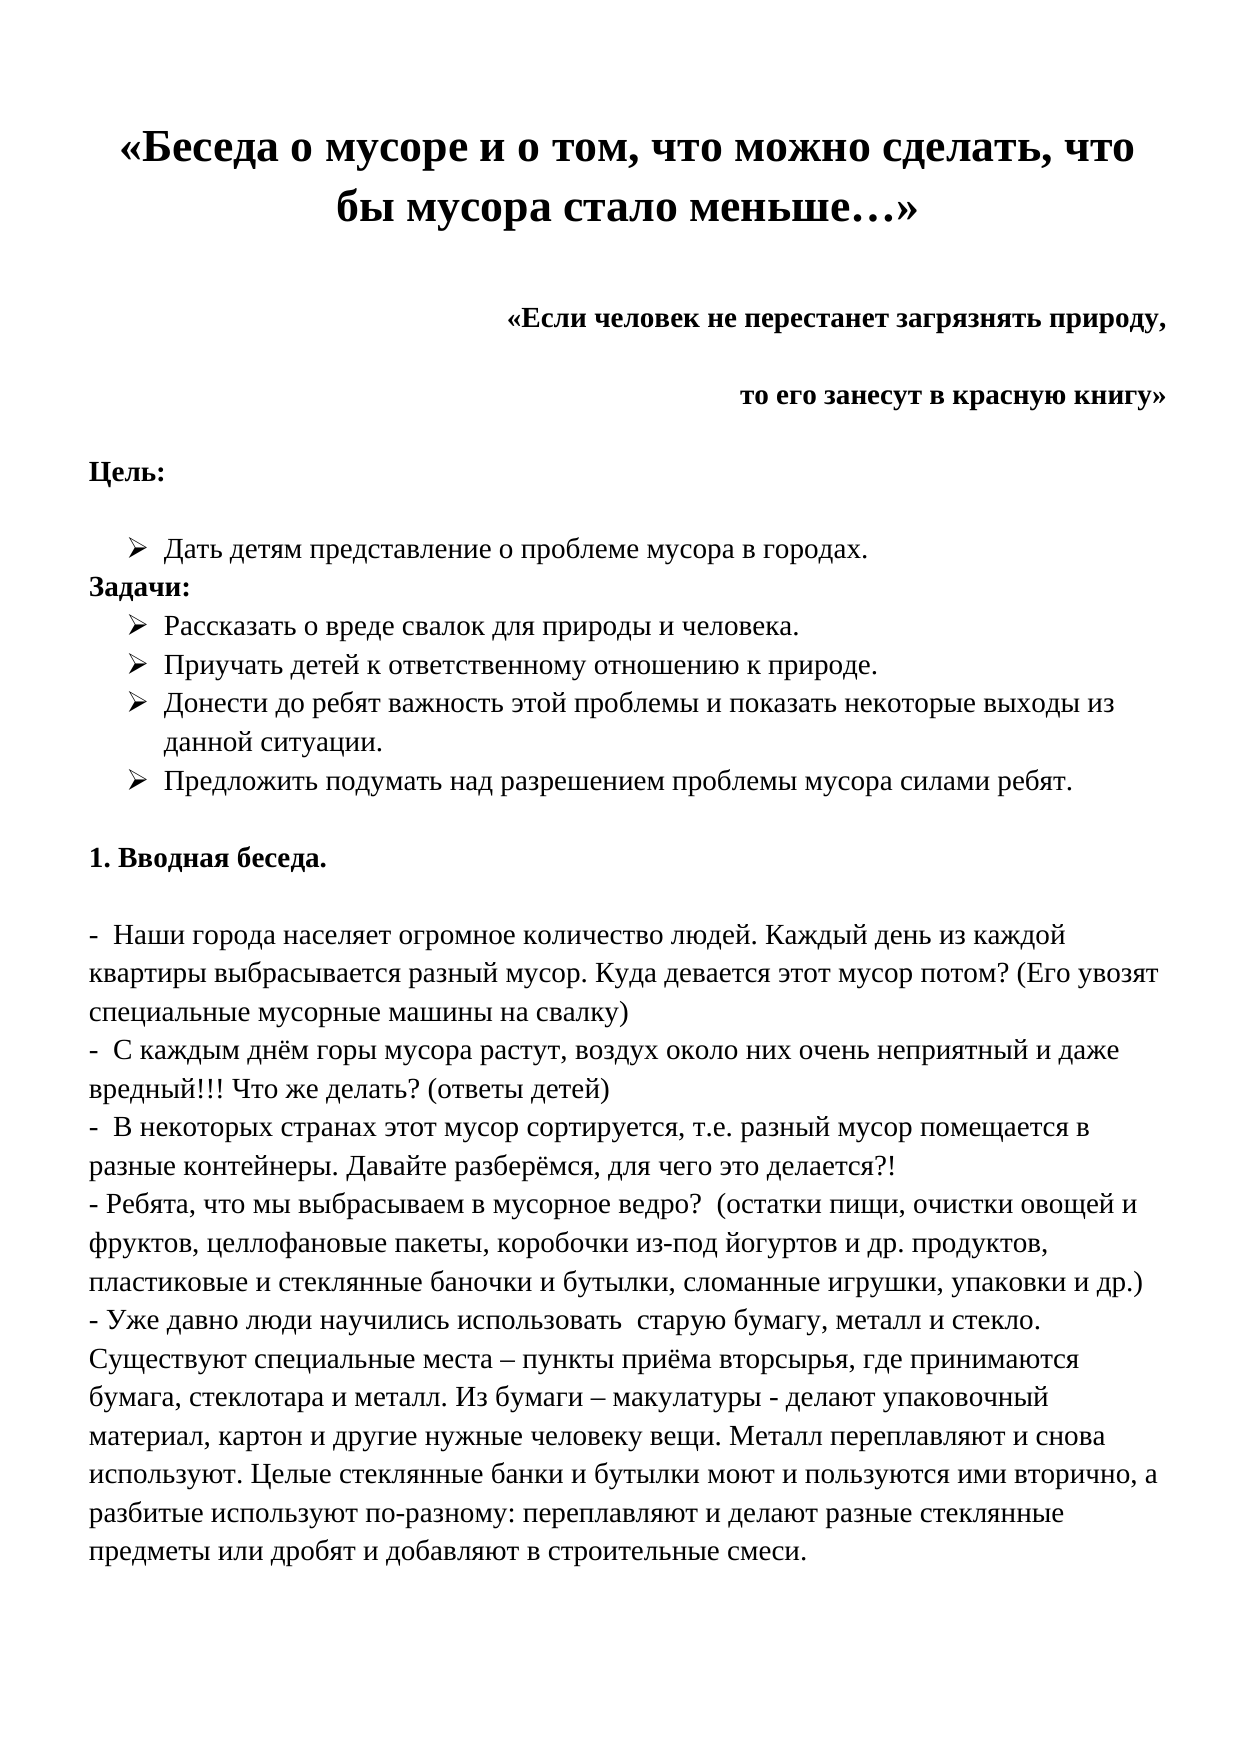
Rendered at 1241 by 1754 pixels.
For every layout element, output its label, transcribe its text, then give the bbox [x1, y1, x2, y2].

text Цель: [89, 454, 1167, 487]
list Приучать детей к ответственному отношению к природе. [126, 647, 1167, 680]
text «Беседа о мусоре и о том, что можно сделать, что бы мусора стало меньше…» [89, 118, 1167, 231]
text - Наши города населяет огромное количество людей. Каждый день из каждой квартиры выбрасывается разный мусор. Куда девается этот мусор потом? (Его увозят специальные мусорные машины на свалку) [89, 917, 1167, 1027]
text то его занесут в красную книгу» [89, 377, 1167, 410]
text 1. Вводная беседа. [89, 840, 1167, 873]
text - С каждым днём горы мусора растут, воздух около них очень неприятный и даже вредный!!! Что же делать? (ответы детей) [89, 1032, 1167, 1104]
list Донести до ребят важность этой проблемы и показать некоторые выходы из данной ситуации. [126, 685, 1167, 758]
text - В некоторых странах этот мусор сортируется, т.е. разный мусор помещается в разные контейнеры. Давайте разберёмся, для чего это делается?! [89, 1109, 1167, 1182]
text - Ребята, что мы выбрасываем в мусорное ведро? (остатки пищи, очистки овощей и фруктов, целлофановые пакеты, коробочки из-под йогуртов и др. продуктов, пластиковые и стеклянные баночки и бутылки, сломанные игрушки, упаковки и др.) [89, 1187, 1167, 1297]
list Рассказать о вреде свалок для природы и человека. [126, 608, 1167, 642]
text - Уже давно люди научились использовать старую бумагу, металл и стекло. Существуют специальные места – пункты приёма вторсырья, где принимаются бумага, стеклотара и металл. Из бумаги – макулатуры - делают упаковочный материал, картон и другие нужные человеку вещи. Металл переплавляют и снова используют. Целые стеклянные банки и бутылки моют и пользуются ими вторично, а разбитые используют по-разному: переплавляют и делают разные стеклянные предметы или дробят и добавляют в строительные смеси. [89, 1302, 1167, 1567]
list Предложить подумать над разрешением проблемы мусора силами ребят. [126, 763, 1167, 796]
text «Если человек не перестанет загрязнять природу, [89, 300, 1167, 333]
text Задачи: [89, 569, 1167, 603]
list Дать детям представление о проблеме мусора в городах. [126, 531, 1167, 564]
